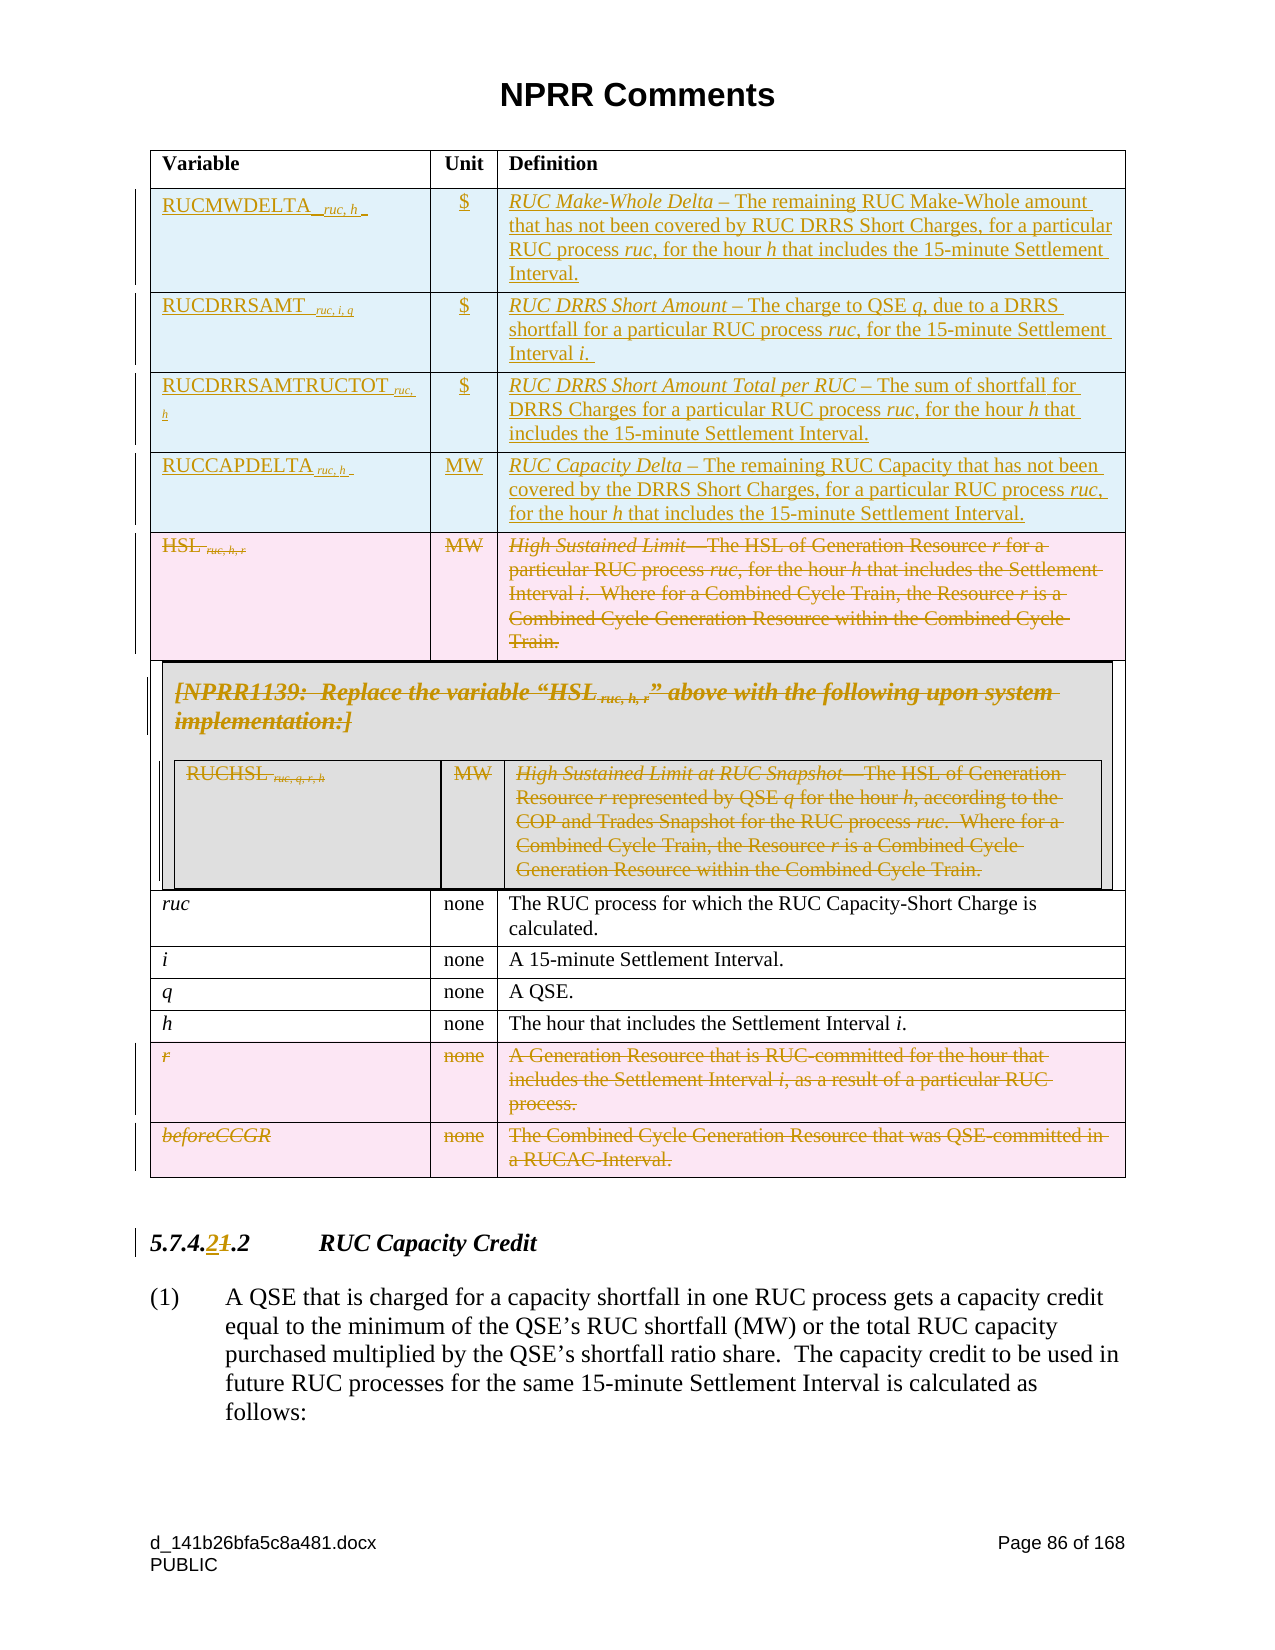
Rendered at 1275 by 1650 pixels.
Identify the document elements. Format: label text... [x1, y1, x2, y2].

text (1) A QSE that is charged for a capacity shortfall in one RUC process gets a capacity credit equal to the minimum of the QSE’s RUC shortfall (MW) or the total RUC capacity purchased multiplied by the QSE’s shortfall ratio share. The capacity credit to be used in future RUC processes for the same 15-minute Settlement Interval is calculated as follows: [150, 1282, 1125, 1426]
table_cell none [431, 891, 497, 946]
table_cell A QSE. [498, 979, 1125, 1009]
table_header Definition [498, 151, 1125, 188]
table_cell h [151, 1011, 430, 1041]
table_cell none [431, 947, 497, 978]
table_cell none [431, 1011, 497, 1041]
table_header Unit [431, 151, 497, 188]
table_header Variable [151, 151, 430, 188]
text 5.7.4..2 RUC Capacity Credit [150, 1228, 1125, 1257]
table_cell [1113, 661, 1125, 890]
table_cell q [151, 979, 430, 1009]
table_cell The RUC process for which the RUC Capacity-Short Charge is calculated. [498, 891, 1125, 946]
table_cell none [431, 979, 497, 1009]
table_cell ruc [151, 891, 430, 946]
table_cell [151, 661, 162, 890]
table_cell The hour that includes the Settlement Interval i. [498, 1011, 1125, 1041]
table_cell A 15-minute Settlement Interval. [498, 947, 1125, 978]
table_cell i [151, 947, 430, 978]
